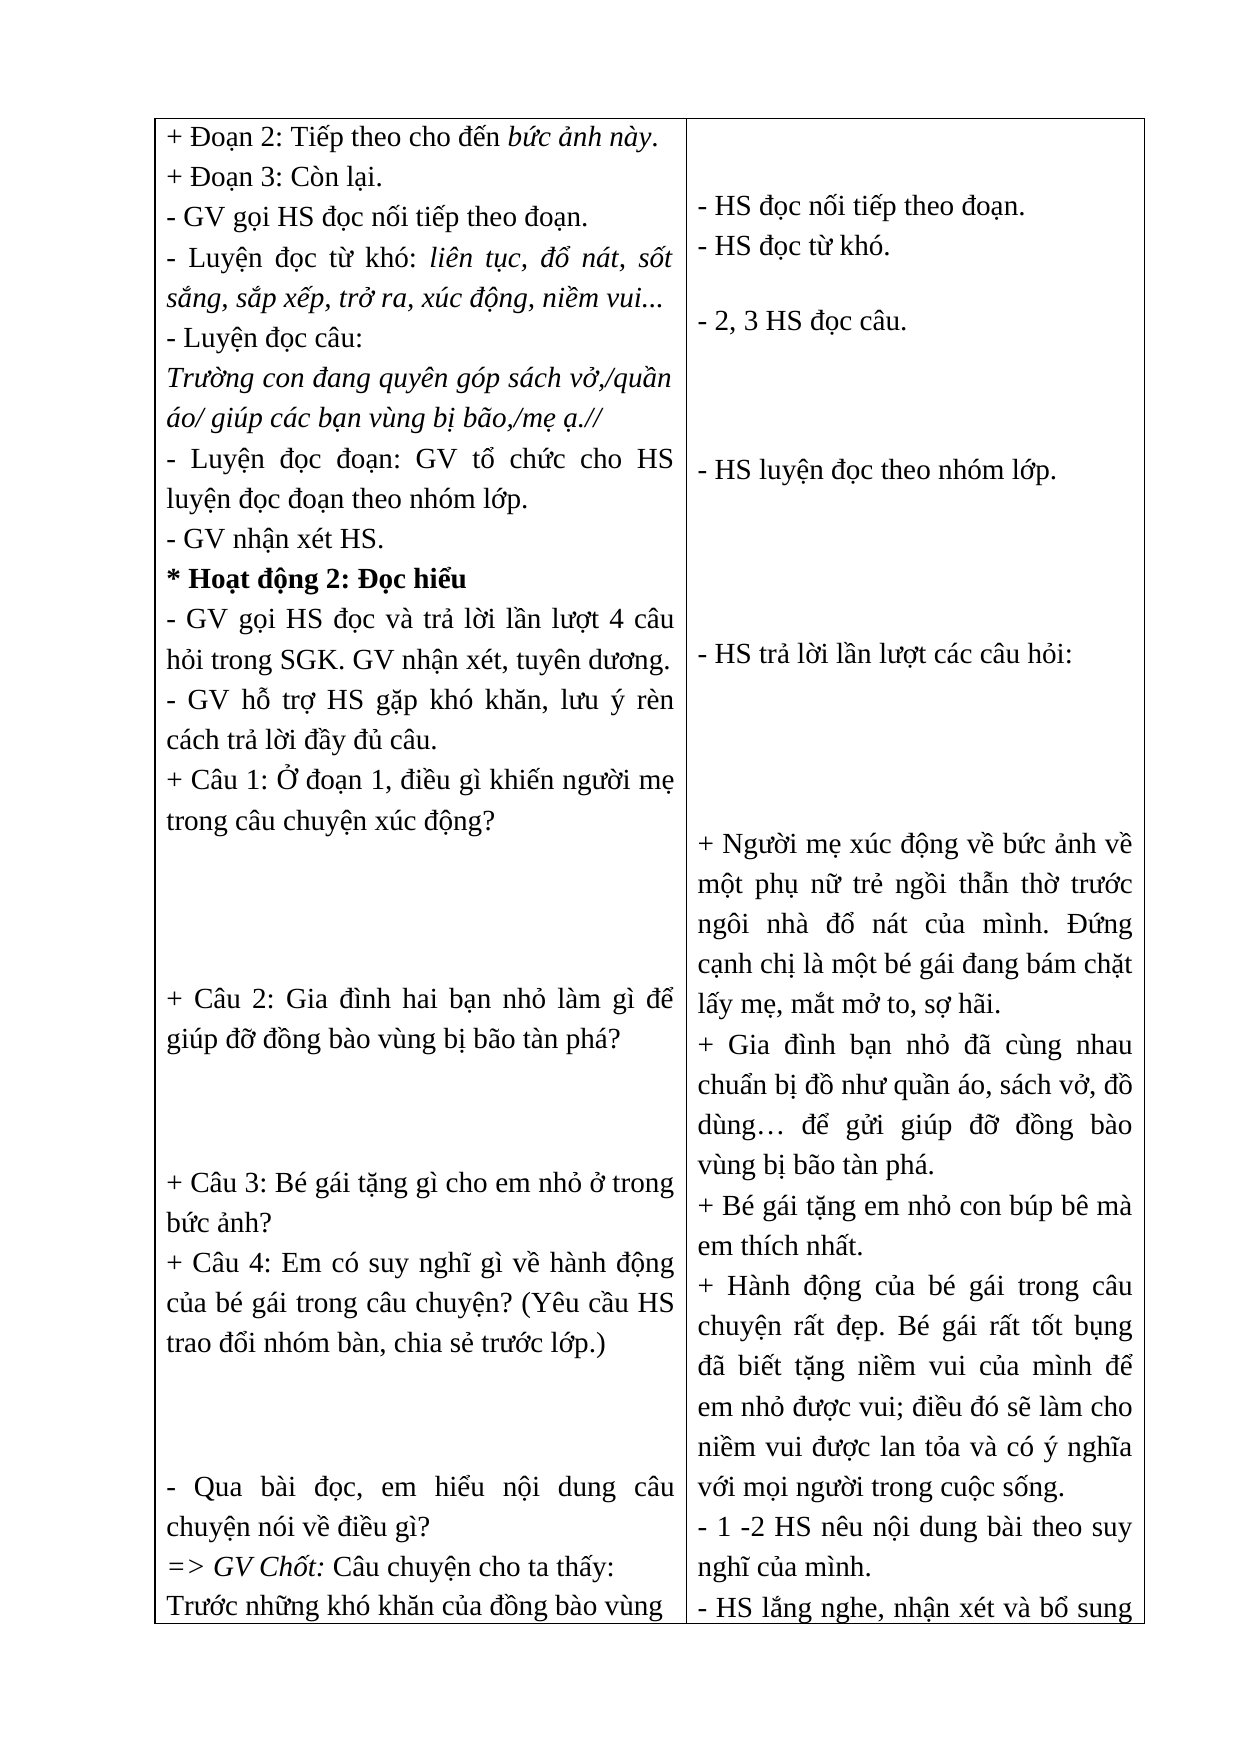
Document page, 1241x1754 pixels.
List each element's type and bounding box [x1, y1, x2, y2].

table_cell [687, 119, 1144, 1623]
table_cell [156, 119, 686, 1623]
